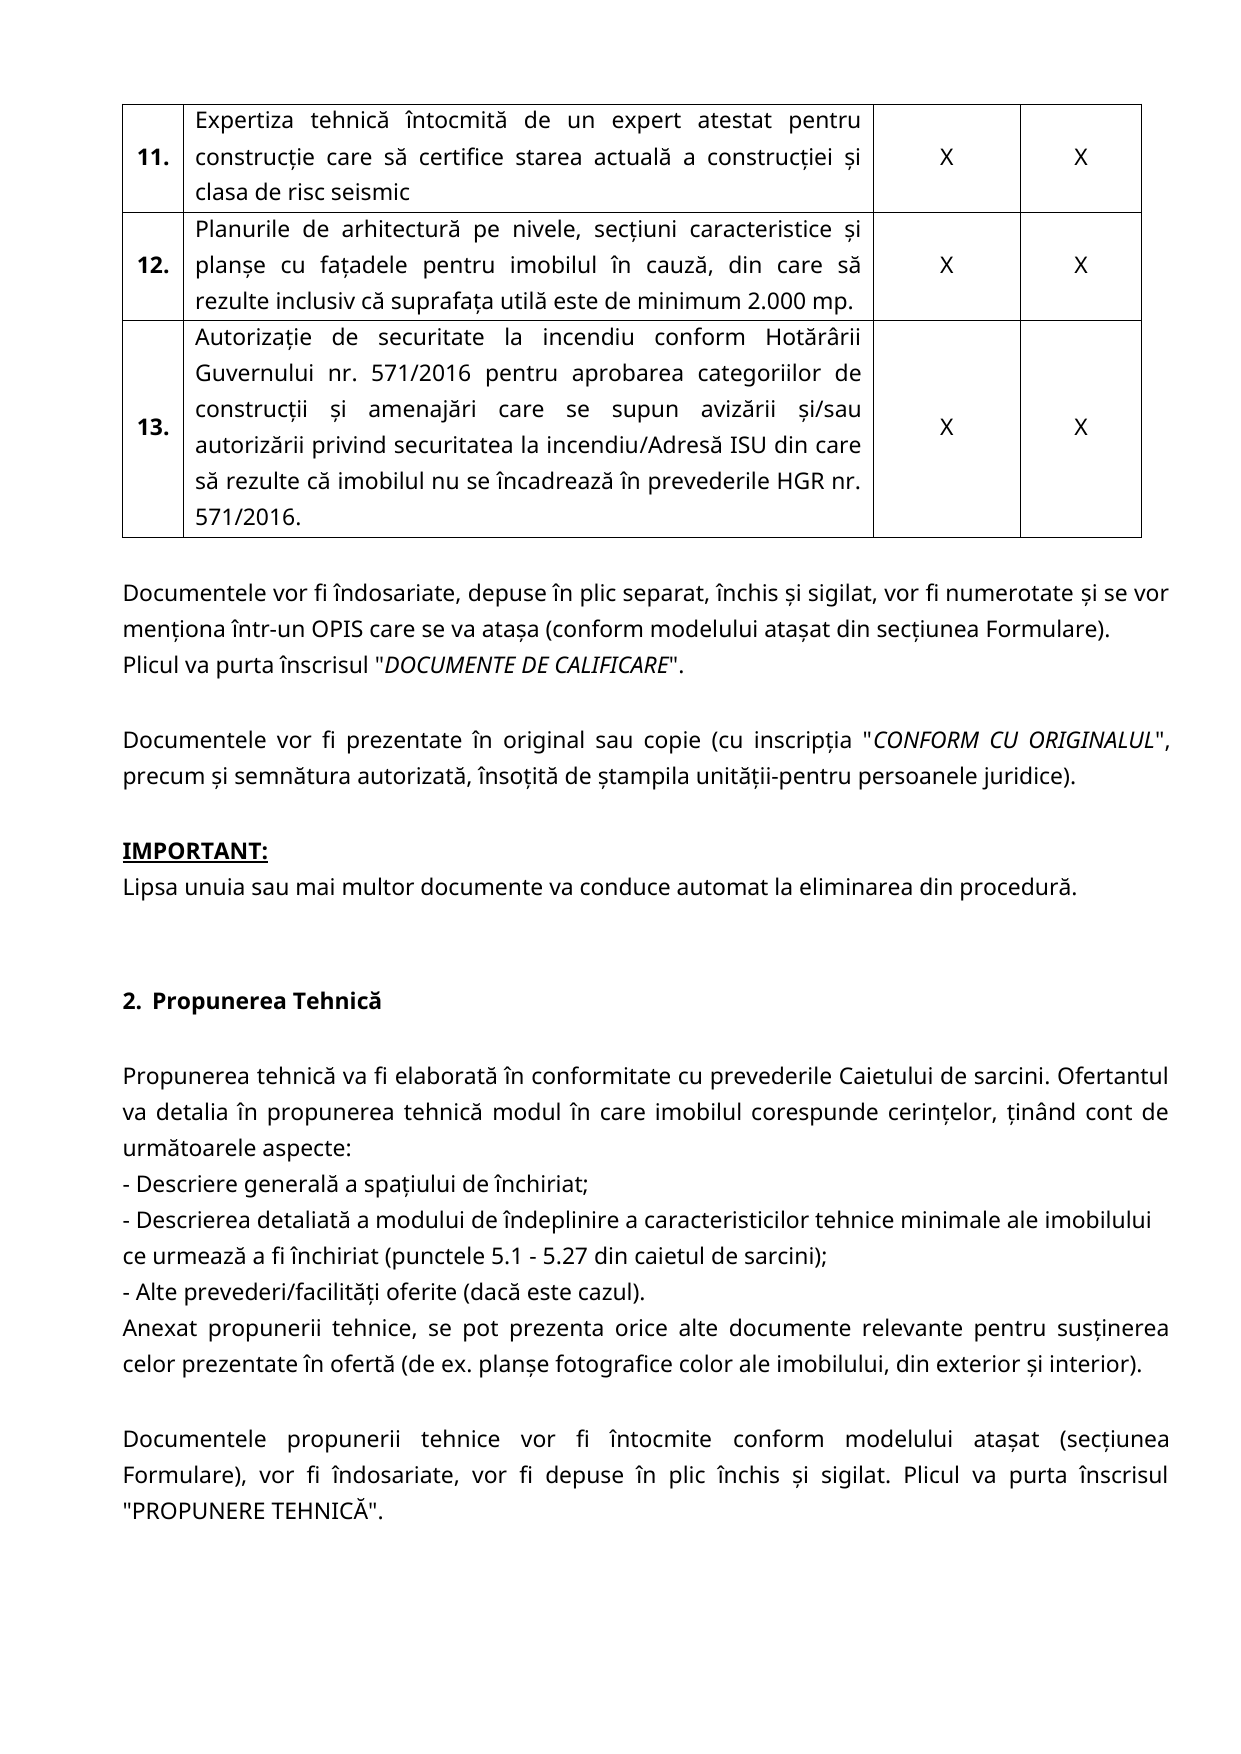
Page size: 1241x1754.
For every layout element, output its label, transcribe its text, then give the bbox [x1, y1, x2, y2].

text Propunerea tehnică va fi elaborată în conformitate cu prevederile Caietului de sarcini. Ofertantul va detalia în propunerea tehnică modul în care imobilul corespunde cerințelor, ținând cont de următoarele aspecte: [122, 1060, 1170, 1163]
text IMPORTANT: [122, 835, 1170, 866]
list Propunerea Tehnică [122, 985, 1170, 1016]
text - Alte prevederi/facilități oferite (dacă este cazul). [122, 1276, 1170, 1307]
table_cell 12. [123, 213, 183, 320]
text - Descriere generală a spațiului de închiriat; [122, 1168, 1170, 1199]
table_cell X [874, 105, 1020, 212]
text Lipsa unuia sau mai multor documente va conduce automat la eliminarea din procedură. [122, 871, 1170, 902]
table_cell X [1021, 105, 1141, 212]
table_cell X [1021, 213, 1141, 320]
table_cell Planurile de arhitectură pe nivele, secțiuni caracteristice și planșe cu fațadele pentru imobilul în cauză, din care să rezulte inclusiv că suprafața utilă este de minimum 2.000 mp. [184, 213, 873, 320]
text Anexat propunerii tehnice, se pot prezenta orice alte documente relevante pentru susținerea celor prezentate în ofertă (de ex. planșe fotografice color ale imobilului, din exterior și interior). [122, 1312, 1170, 1379]
table_cell X [874, 213, 1020, 320]
table_cell X [1021, 321, 1141, 537]
table_cell X [874, 321, 1020, 537]
text Plicul va purta înscrisul "DOCUMENTE DE CALIFICARE". [122, 649, 1170, 680]
table_cell 13. [123, 321, 183, 537]
table_cell 11. [123, 105, 183, 212]
text Documentele propunerii tehnice vor fi întocmite conform modelului atașat (secțiunea Formulare), vor fi îndosariate, vor fi depuse în plic închis și sigilat. Plicul va purta înscrisul "PROPUNERE TEHNICĂ". [122, 1423, 1170, 1526]
text - Descrierea detaliată a modului de îndeplinire a caracteristicilor tehnice minimale ale imobilului ce urmează a fi închiriat (punctele 5.1 - 5.27 din caietul de sarcini); [122, 1204, 1170, 1271]
table_cell Expertiza tehnică întocmită de un expert atestat pentru construcție care să certifice starea actuală a construcției și clasa de risc seismic [184, 105, 873, 212]
text Documentele vor fi îndosariate, depuse în plic separat, închis și sigilat, vor fi numerotate şi se vor menționa într-un OPIS care se va atașa (conform modelului atașat din secțiunea Formulare). [122, 577, 1170, 644]
table_cell Autorizație de securitate la incendiu conform Hotărârii Guvernului nr. 571/2016 pentru aprobarea categoriilor de construcții şi amenajări care se supun avizării şi/sau autorizării privind securitatea la incendiu/Adresă ISU din care să rezulte că imobilul nu se încadrează în prevederile HGR nr. 571/2016. [184, 321, 873, 537]
text Documentele vor fi prezentate în original sau copie (cu inscripția "CONFORM CU ORIGINALUL", precum și semnătura autorizată, însoțită de ștampila unității-pentru persoanele juridice). [122, 724, 1170, 791]
